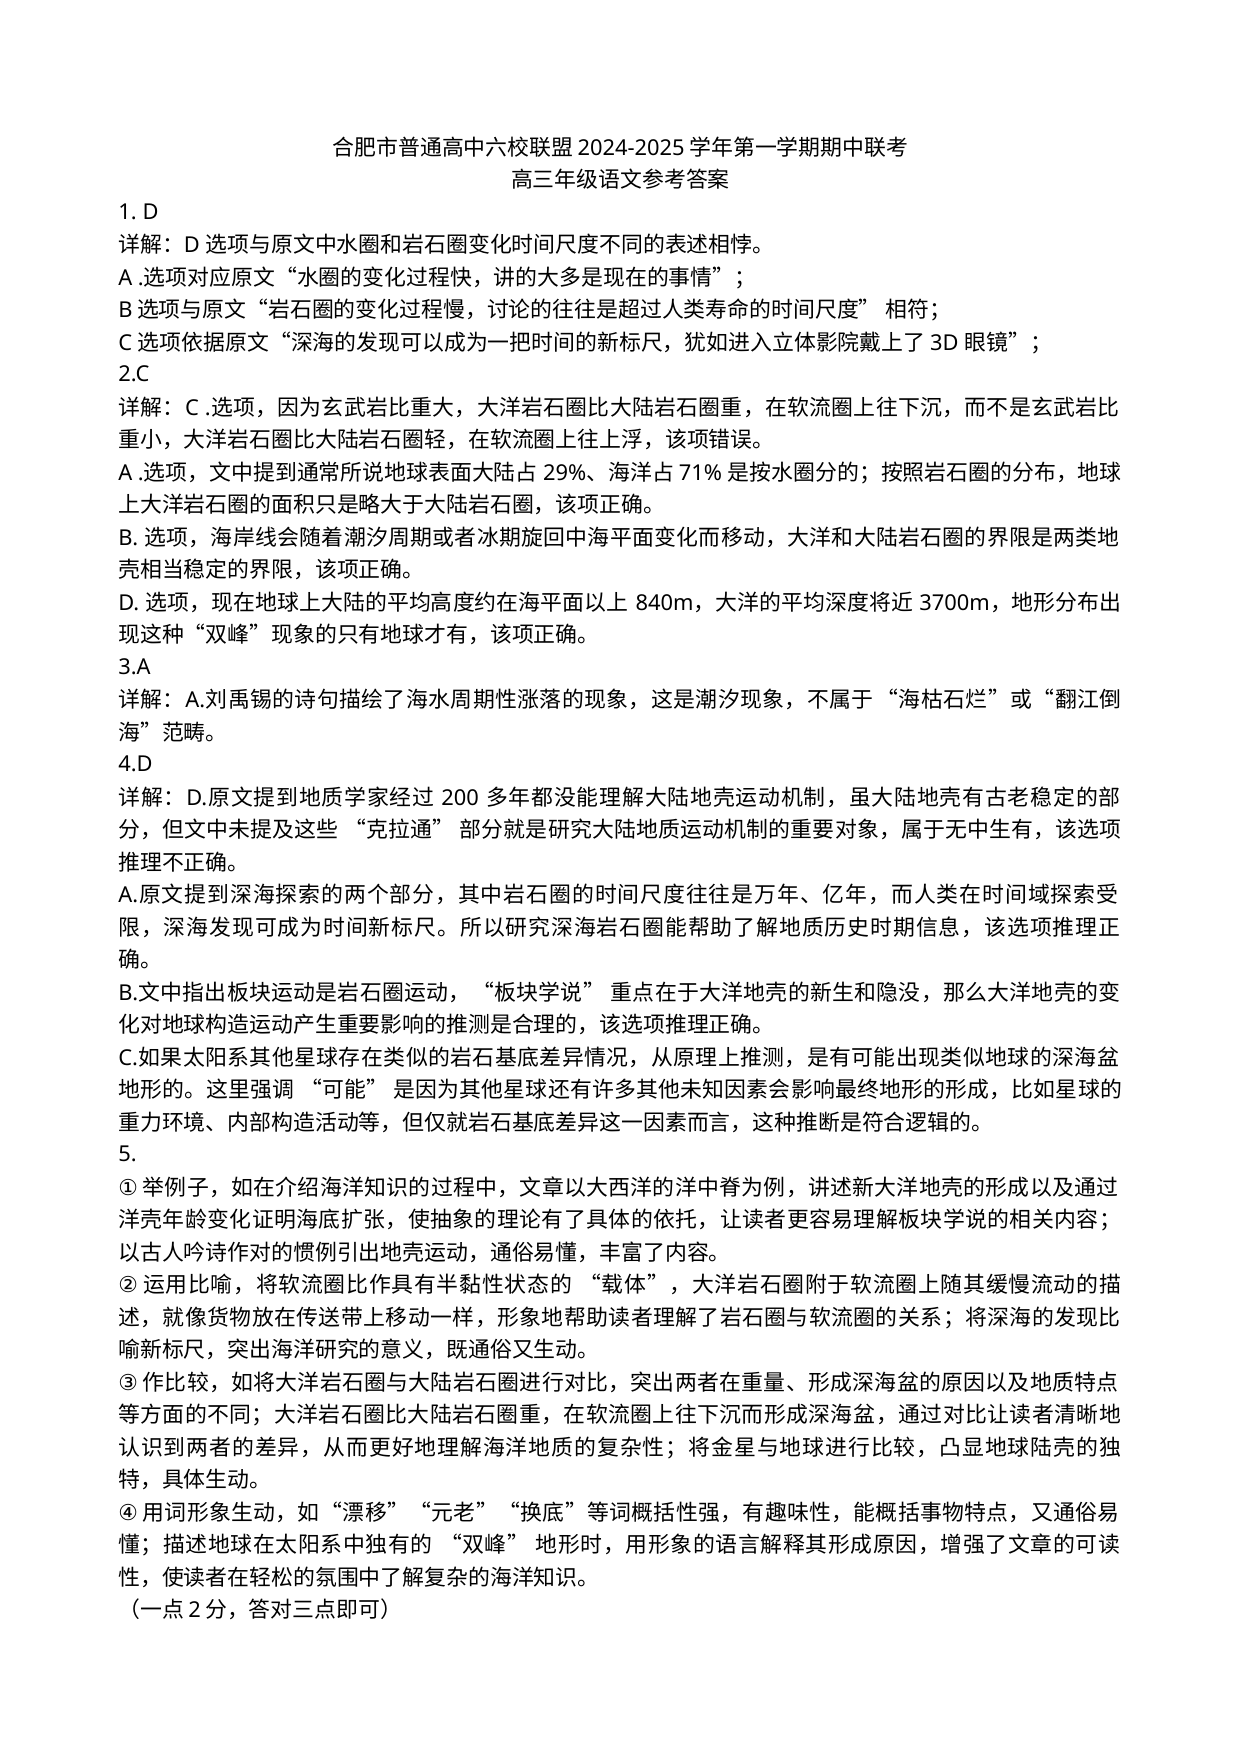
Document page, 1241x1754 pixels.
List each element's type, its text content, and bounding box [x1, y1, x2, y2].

text B.文中指出板块运动是岩石圈运动，“板块学说” 重点在于大洋地壳的新生和隐没，那么大洋地壳的变化对地球构造运动产生重要影响的推测是合理的，该选项推理正确。 [118, 974, 1122, 1039]
text （一点2分，答对三点即可） [118, 1592, 1122, 1624]
text 详解：D.原文提到地质学家经过 200 多年都没能理解大陆地壳运动机制，虽大陆地壳有古老稳定的部分，但文中未提及这些 “克拉通” 部分就是研究大陆地质运动机制的重要对象，属于无中生有，该选项推理不正确。 [118, 779, 1122, 877]
text 详解：D 选项与原文中水圈和岩石圈变化时间尺度不同的表述相悖。 [184, 227, 1122, 259]
text A.原文提到深海探索的两个部分，其中岩石圈的时间尺度往往是万年、亿年，而人类在时间域探索受限，深海发现可成为时间新标尺。所以研究深海岩石圈能帮助了解地质历史时期信息，该选项推理正确。 [118, 877, 1122, 974]
text 5. [118, 1137, 1122, 1169]
text ③作比较，如将大洋岩石圈与大陆岩石圈进行对比，突出两者在重量、形成深海盆的原因以及地质特点等方面的不同；大洋岩石圈比大陆岩石圈重，在软流圈上往下沉而形成深海盆，通过对比让读者清晰地认识到两者的差异，从而更好地理解海洋地质的复杂性；将金星与地球进行比较，凸显地球陆壳的独特，具体生动。 [118, 1364, 1122, 1494]
text B选项与原文“岩石圈的变化过程慢，讨论的往往是超过人类寿命的时间尺度” 相符； [118, 292, 1122, 324]
text C 选项依据原文“深海的发现可以成为一把时间的新标尺，犹如进入立体影院戴上了 3D 眼镜”； [118, 324, 1122, 357]
text C.如果太阳系其他星球存在类似的岩石基底差异情况，从原理上推测，是有可能出现类似地球的深海盆地形的。这里强调 “可能” 是因为其他星球还有许多其他未知因素会影响最终地形的形成，比如星球的重力环境、内部构造活动等，但仅就岩石基底差异这一因素而言，这种推断是符合逻辑的。 [118, 1039, 1122, 1137]
text A .选项对应原文“水圈的变化过程快，讲的大多是现在的事情”； [118, 259, 1122, 292]
text 3.A [118, 649, 1122, 682]
text A .选项，文中提到通常所说地球表面大陆占 29%、海洋占 71% 是按水圈分的；按照岩石圈的分布，地球上大洋岩石圈的面积只是略大于大陆岩石圈，该项正确。 B. 选项，海岸线会随着潮汐周期或者冰期旋回中海平面变化而移动，大洋和大陆岩石圈的界限是两类地壳相当稳定的界限，该项正确。 D. 选项，现在地球上大陆的平均高度约在海平面以上 840m，大洋的平均深度将近 3700m，地形分布出现这种“双峰”现象的只有地球才有，该项正确。 [118, 454, 1122, 649]
text 2.C 详解：C .选项，因为玄武岩比重大，大洋岩石圈比大陆岩石圈重，在软流圈上往下沉，而不是玄武岩比重小，大洋岩石圈比大陆岩石圈轻，在软流圈上往上浮，该项错误。 [118, 357, 1122, 454]
text 高三年级语文参考答案 [118, 162, 1122, 194]
text ①举例子，如在介绍海洋知识的过程中，文章以大西洋的洋中脊为例，讲述新大洋地壳的形成以及通过洋壳年龄变化证明海底扩张，使抽象的理论有了具体的依托，让读者更容易理解板块学说的相关内容；以古人吟诗作对的惯例引出地壳运动，通俗易懂，丰富了内容。 [118, 1169, 1122, 1267]
text 1. D [118, 194, 1122, 227]
text ②运用比喻，将软流圈比作具有半黏性状态的 “载体”，大洋岩石圈附于软流圈上随其缓慢流动的描述，就像货物放在传送带上移动一样，形象地帮助读者理解了岩石圈与软流圈的关系；将深海的发现比喻新标尺，突出海洋研究的意义，既通俗又生动。 [118, 1267, 1122, 1364]
text 4.D [118, 747, 1122, 779]
text 详解：A.刘禹锡的诗句描绘了海水周期性涨落的现象，这是潮汐现象，不属于“海枯石烂”或“翻江倒海”范畴。 [118, 682, 1122, 747]
text 合肥市普通高中六校联盟2024-2025学年第一学期期中联考 [118, 129, 1122, 162]
text ④用词形象生动，如“漂移”“元老”“换底”等词概括性强，有趣味性，能概括事物特点，又通俗易懂；描述地球在太阳系中独有的 “双峰” 地形时，用形象的语言解释其形成原因，增强了文章的可读性，使读者在轻松的氛围中了解复杂的海洋知识。 [118, 1494, 1122, 1592]
